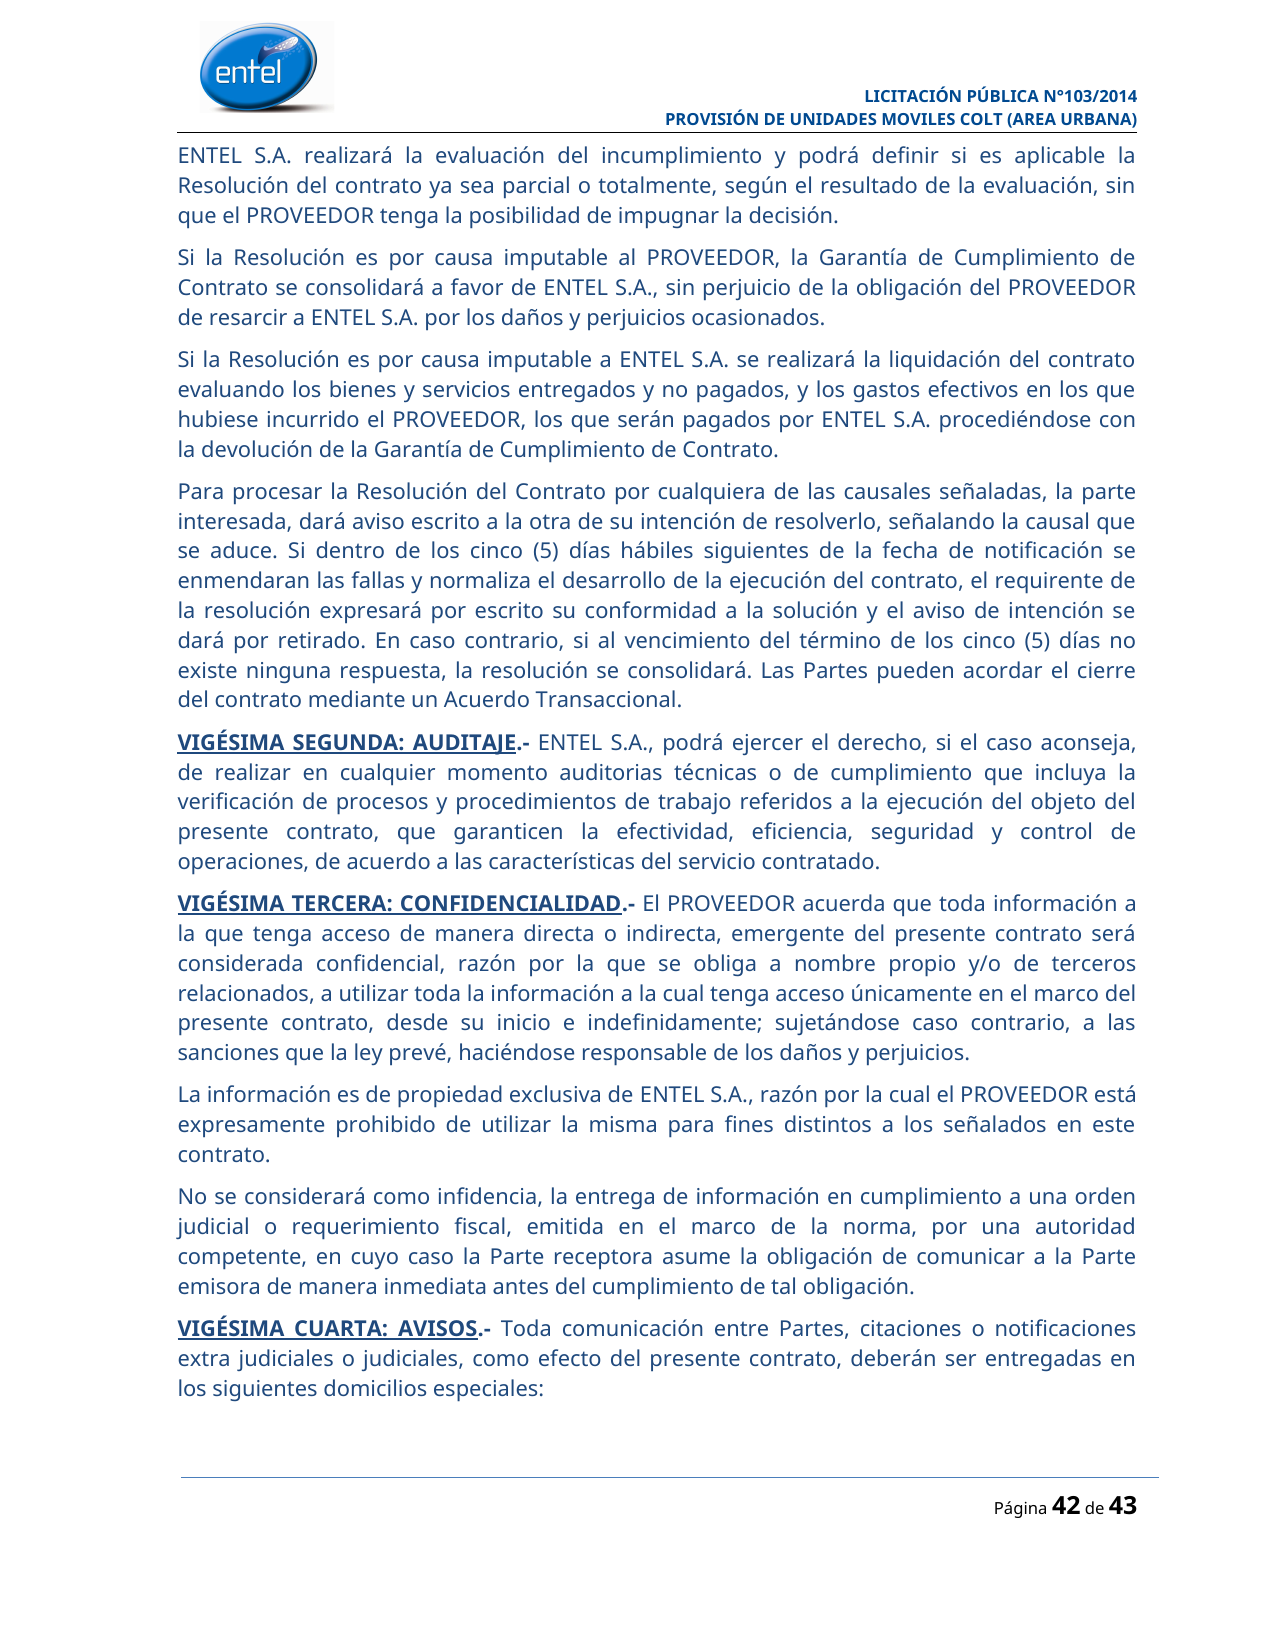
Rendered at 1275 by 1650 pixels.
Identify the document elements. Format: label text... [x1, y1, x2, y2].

text VIGÉSIMA CUARTA: AVISOS.- Toda comunicación entre Partes, citaciones o notificaciones extra judiciales o judiciales, como efecto del presente contrato, deberán ser entregadas en los siguientes domicilios especiales: [177, 1313, 1137, 1402]
text ENTEL S.A. realizará la evaluación del incumplimiento y podrá definir si es aplicable la Resolución del contrato ya sea parcial o totalmente, según el resultado de la evaluación, sin que el PROVEEDOR tenga la posibilidad de impugnar la decisión. [177, 141, 1137, 230]
text La información es de propiedad exclusiva de ENTEL S.A., razón por la cual el PROVEEDOR está expresamente prohibido de utilizar la misma para fines distintos a los señalados en este contrato. [177, 1079, 1137, 1169]
text VIGÉSIMA TERCERA: CONFIDENCIALIDAD.- El PROVEEDOR acuerda que toda información a la que tenga acceso de manera directa o indirecta, emergente del presente contrato será considerada confidencial, razón por la que se obliga a nombre propio y/o de terceros relacionados, a utilizar toda la información a la cual tenga acceso únicamente en el marco del presente contrato, desde su inicio e indefinidamente; sujetándose caso contrario, a las sanciones que la ley prevé, haciéndose responsable de los daños y perjuicios. [177, 888, 1137, 1067]
text Si la Resolución es por causa imputable al PROVEEDOR, la Garantía de Cumplimiento de Contrato se consolidará a favor de ENTEL S.A., sin perjuicio de la obligación del PROVEEDOR de resarcir a ENTEL S.A. por los daños y perjuicios ocasionados. [177, 242, 1137, 332]
text Si la Resolución es por causa imputable a ENTEL S.A. se realizará la liquidación del contrato evaluando los bienes y servicios entregados y no pagados, y los gastos efectivos en los que hubiese incurrido el PROVEEDOR, los que serán pagados por ENTEL S.A. procediéndose con la devolución de la Garantía de Cumplimiento de Contrato. [177, 344, 1137, 463]
text Para procesar la Resolución del Contrato por cualquiera de las causales señaladas, la parte interesada, dará aviso escrito a la otra de su intención de resolverlo, señalando la causal que se aduce. Si dentro de los cinco (5) días hábiles siguientes de la fecha de notificación se enmendaran las fallas y normaliza el desarrollo de la ejecución del contrato, el requirente de la resolución expresará por escrito su conformidad a la solución y el aviso de intención se dará por retirado. En caso contrario, si al vencimiento del término de los cinco (5) días no existe ninguna respuesta, la resolución se consolidará. Las Partes pueden acordar el cierre del contrato mediante un Acuerdo Transaccional. [177, 476, 1137, 714]
picture [199, 21, 335, 113]
text VIGÉSIMA SEGUNDA: AUDITAJE.- ENTEL S.A., podrá ejercer el derecho, si el caso aconseja, de realizar en cualquier momento auditorias técnicas o de cumplimiento que incluya la verificación de procesos y procedimientos de trabajo referidos a la ejecución del objeto del presente contrato, que garanticen la efectividad, eficiencia, seguridad y control de operaciones, de acuerdo a las características del servicio contratado. [177, 727, 1137, 876]
text No se considerará como infidencia, la entrega de información en cumplimiento a una orden judicial o requerimiento fiscal, emitida en el marco de la norma, por una autoridad competente, en cuyo caso la Parte receptora asume la obligación de comunicar a la Parte emisora de manera inmediata antes del cumplimiento de tal obligación. [177, 1181, 1137, 1301]
